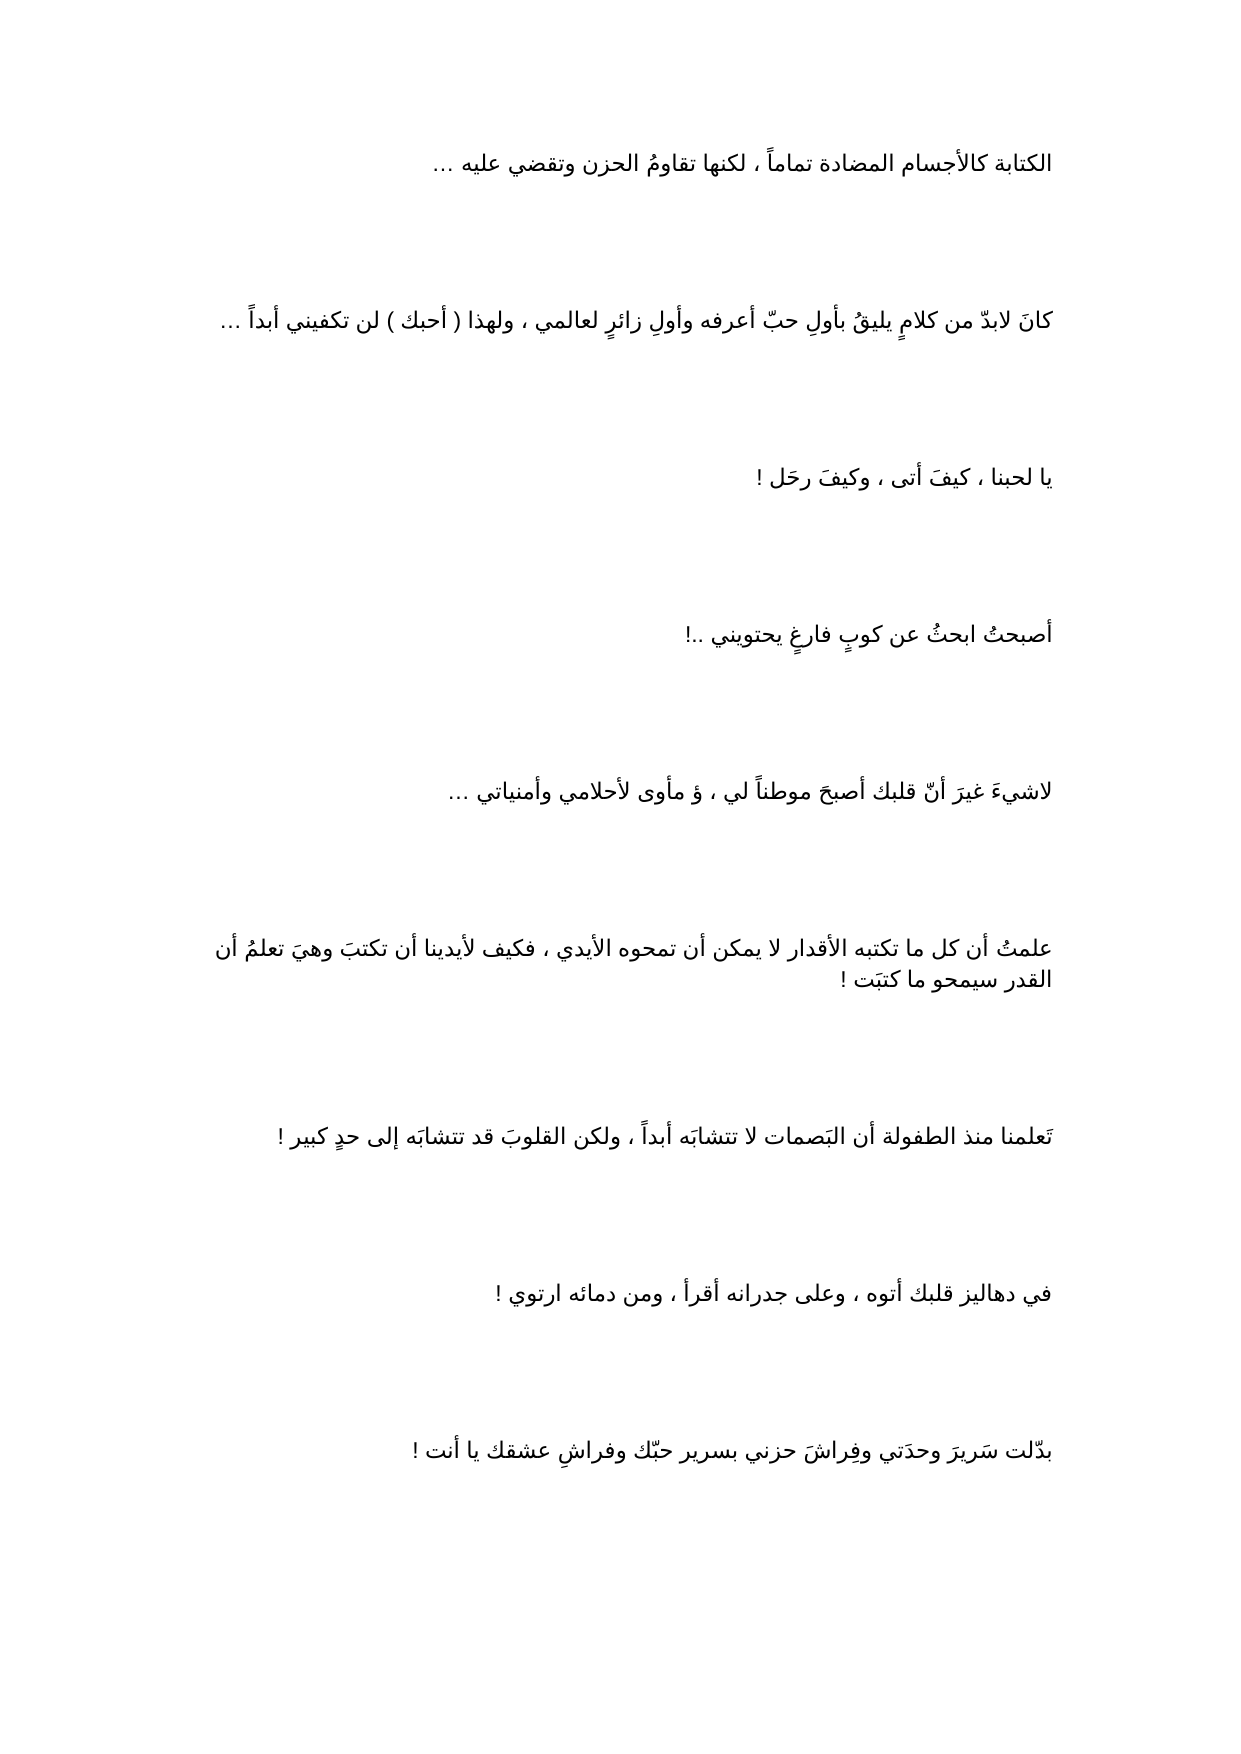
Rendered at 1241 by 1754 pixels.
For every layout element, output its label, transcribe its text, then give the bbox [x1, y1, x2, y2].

text بدّلت سَريرَ وحدَتي وفِراشَ حزني بسرير حبّك وفراشِ عشقك يا أنت ! [187, 1437, 1053, 1463]
text يا لحبنا ، كيفَ أتى ، وكيفَ رحَل ! [187, 464, 1053, 491]
text في دهاليز قلبك أتوه ، وعلى جدرانه أقرأ ، ومن دمائه ارتوي ! [187, 1280, 1053, 1306]
text الكتابة كالأجسام المضادة تماماً ، لكنها تقاومُ الحزن وتقضي عليه … [187, 150, 1053, 176]
text لاشيءَ غيرَ أنّ قلبك أصبحَ موطناً لي ، ؤ مأوى لأحلامي وأمنياتي … [187, 778, 1053, 805]
text كانَ لابدّ من كلامٍ يليقُ بأولِ حبّ أعرفه وأولِ زائرٍ لعالمي ، ولهذا ( أحبك ) لن تكفيني أبداً … [187, 307, 1053, 333]
text أصبحتُ ابحثُ عن كوبٍ فارغٍ يحتويني ..! [187, 621, 1053, 648]
text تَعلمنا منذ الطفولة أن البَصمات لا تتشابَه أبداً ، ولكن القلوبَ قد تتشابَه إلى حدٍ كبير ! [187, 1123, 1053, 1149]
text علمتُ أن كل ما تكتبه الأقدار لا يمكن أن تمحوه الأيدي ، فكيف لأيدينا أن تكتبَ وهيَ تعلمُ أن القدر سيمحو ما كتبَت ! [187, 935, 1053, 992]
